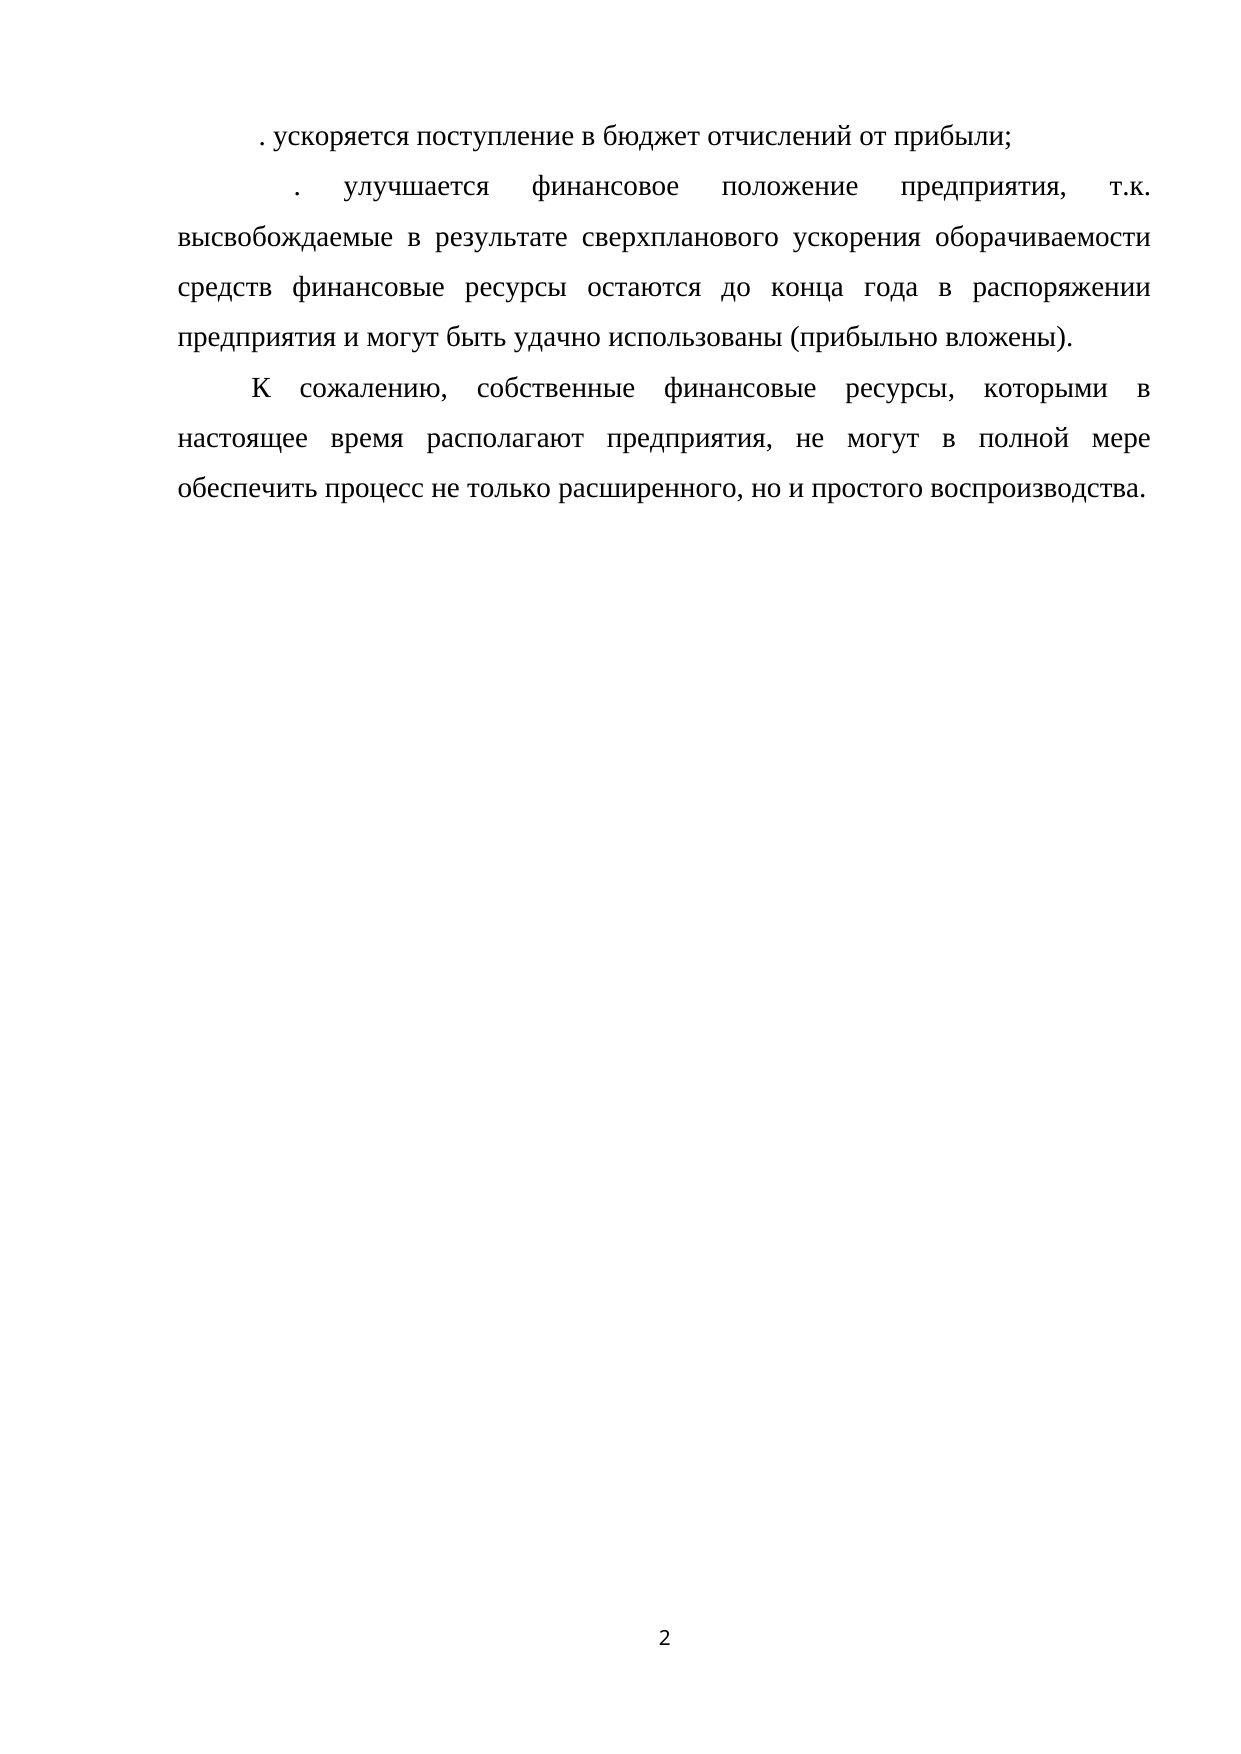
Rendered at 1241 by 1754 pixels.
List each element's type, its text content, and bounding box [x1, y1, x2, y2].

text К сожалению, собственные финансовые ресурсы, которыми в настоящее время располагают предприятия, не могут в полной мере обеспечить процесс не только расширенного, но и простого воспроизводства. [177, 370, 1152, 504]
text . ускоряется поступление в бюджет отчислений от прибыли; [177, 118, 1152, 152]
text . улучшается финансовое положение предприятия, т.к. высвобождаемые в результате сверхпланового ускорения оборачиваемости средств финансовые ресурсы остаются до конца года в распоряжении предприятия и могут быть удачно использованы (прибыльно вложены). [177, 168, 1152, 353]
